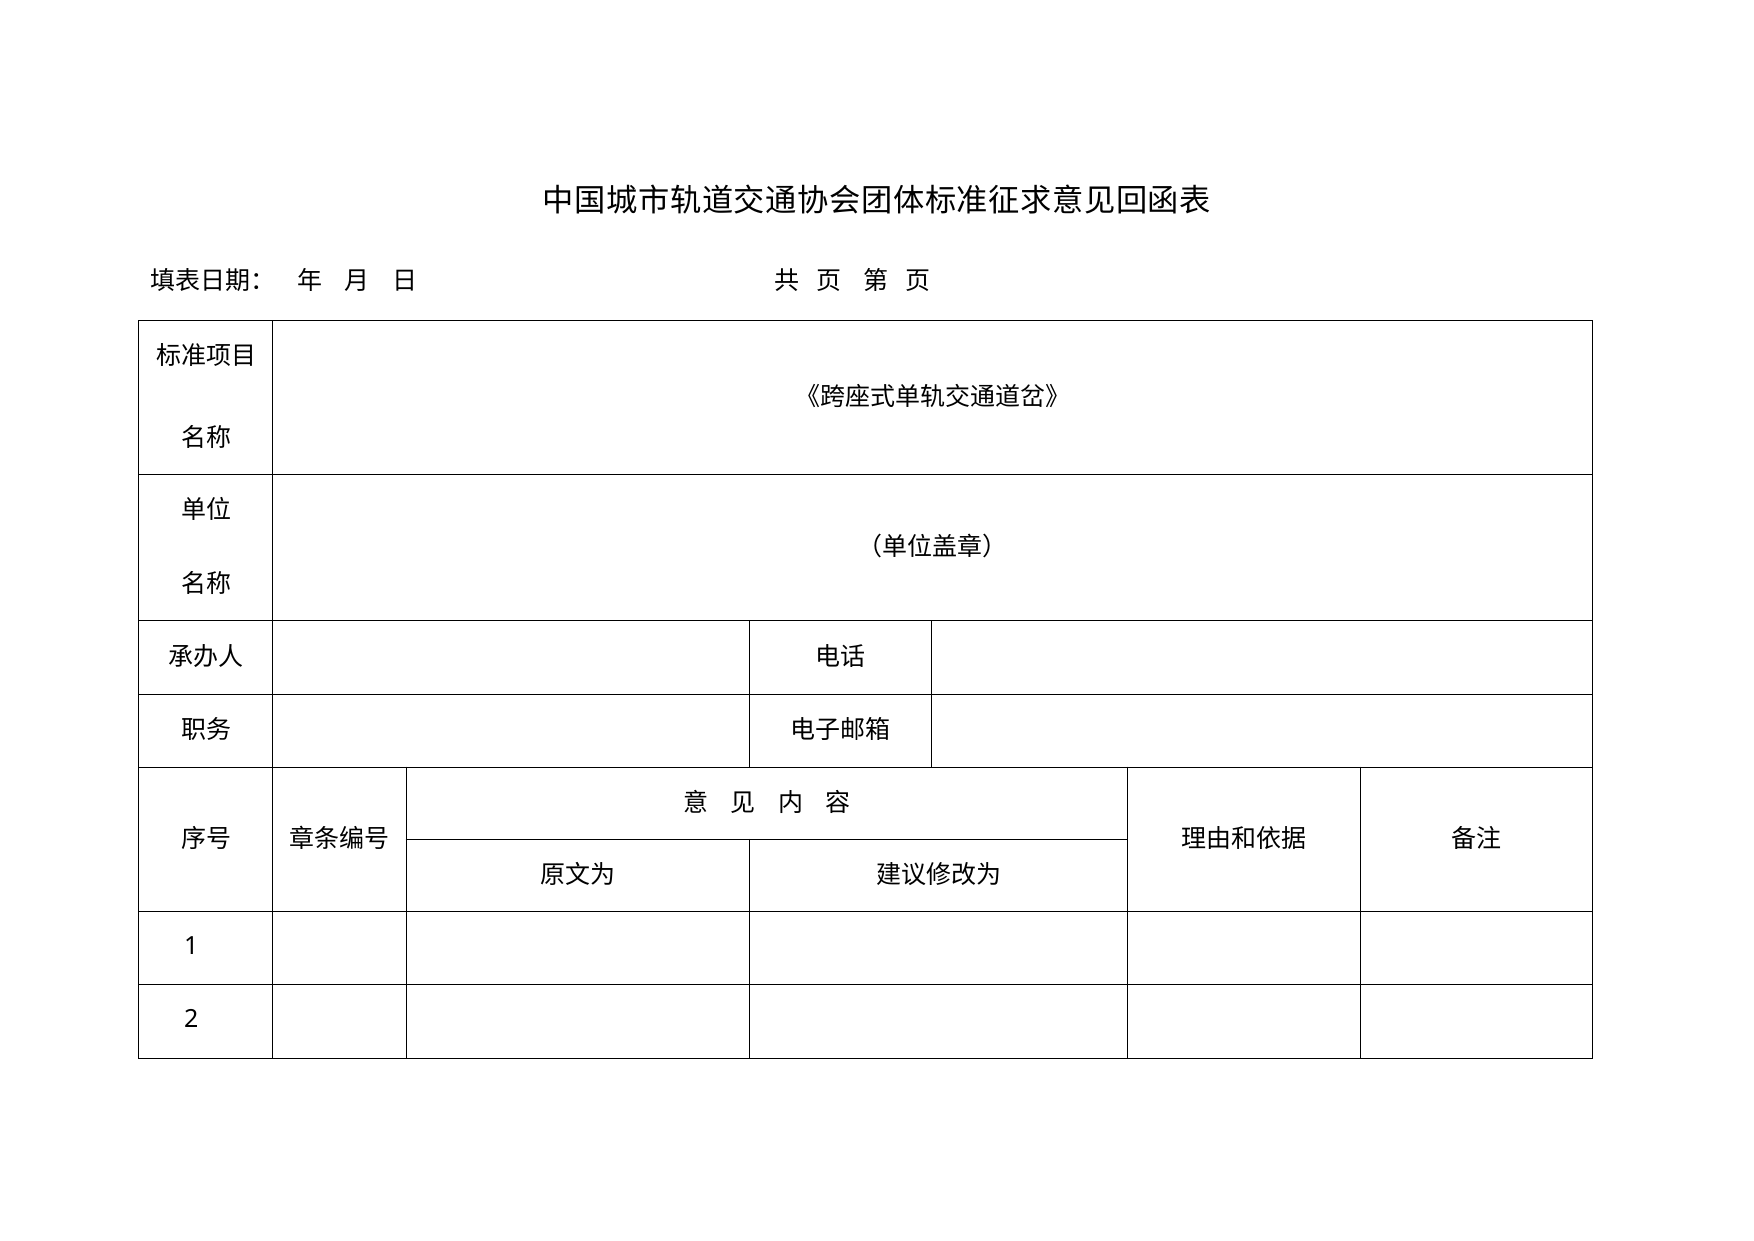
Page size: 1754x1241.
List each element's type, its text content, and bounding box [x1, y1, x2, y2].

table_header 标准项目名称 [139, 321, 272, 474]
table_cell 备注 [1361, 768, 1592, 911]
table_cell 原文为 [407, 840, 749, 911]
table_cell 职务 [139, 695, 272, 767]
table_cell 意 见 内 容 [407, 768, 1127, 839]
table_cell 章条编号 [273, 768, 406, 911]
text 中国城市轨道交通协会团体标准征求意见回函表 [150, 165, 1604, 230]
table_cell [273, 621, 749, 693]
table_cell （单位盖章） [273, 475, 1592, 620]
table_cell [932, 695, 1592, 767]
table_cell [139, 912, 272, 984]
text 填表日期： 年 月 日 共 页 第 页 [150, 246, 1604, 311]
table_cell [1361, 912, 1592, 984]
table_cell 理由和依据 [1128, 768, 1360, 911]
table_cell [1128, 912, 1360, 984]
table_cell 电子邮箱 [750, 695, 931, 767]
table_header 《跨座式单轨交通道岔》 [273, 321, 1592, 474]
table_cell [1128, 985, 1360, 1057]
table_cell [273, 985, 406, 1057]
table_cell [273, 912, 406, 984]
table_cell [932, 621, 1592, 693]
table_cell [1361, 985, 1592, 1057]
table_cell [139, 985, 272, 1057]
table_cell [407, 912, 749, 984]
table_cell 序号 [139, 768, 272, 911]
table_cell 承办人 [139, 621, 272, 693]
table_cell [273, 695, 749, 767]
table_cell 建议修改为 [750, 840, 1127, 911]
table_cell [407, 985, 749, 1057]
table_cell [750, 985, 1127, 1057]
table_cell [750, 912, 1127, 984]
table_cell 单位 名称 [139, 475, 272, 620]
table_cell 电话 [750, 621, 931, 693]
